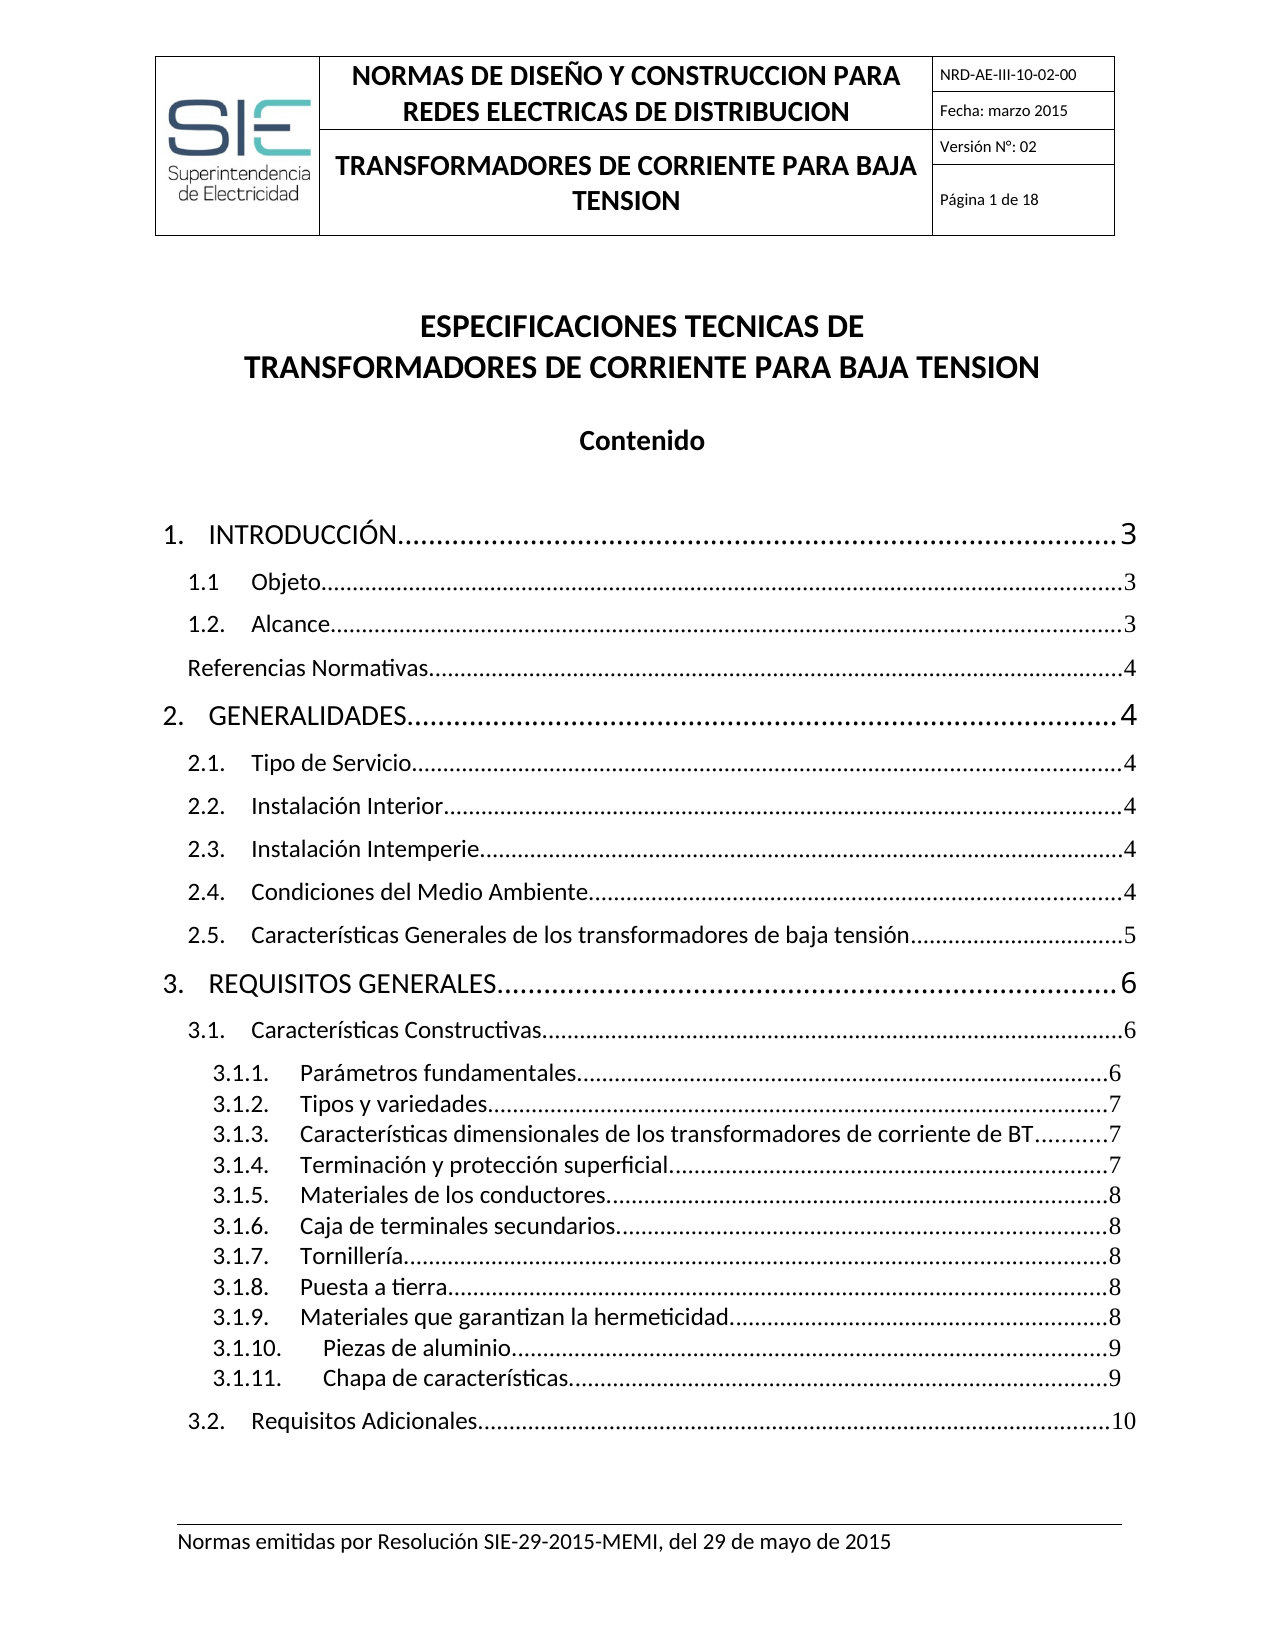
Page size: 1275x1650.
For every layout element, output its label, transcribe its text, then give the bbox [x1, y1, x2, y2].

text Referencias Normativas. 4 [187, 652, 1122, 682]
text Contenido [162, 422, 1122, 458]
text 3.1.8. Puesta a tierra. 8 [212, 1271, 1122, 1301]
text ESPECIFICACIONES TECNICAS DE [162, 305, 1122, 346]
text 3.1.1. Parámetros fundamentales. 6 [212, 1057, 1122, 1088]
text 3.1.7. Tornillería. 8 [212, 1240, 1122, 1271]
text 3.1.5. Materiales de los conductores. 8 [212, 1179, 1122, 1210]
text 2.1. Tipo de Servicio. 4 [187, 747, 1122, 777]
picture [162, 85, 317, 205]
text 3.1.4. Terminación y protección superficial. 7 [212, 1149, 1122, 1179]
text 2.4. Condiciones del Medio Ambiente. 4 [187, 876, 1122, 906]
text 3.1.11. Chapa de características. 9 [212, 1362, 1122, 1393]
text 1.1 Objeto. 3 [187, 566, 1122, 596]
text 3.1.9. Materiales que garantizan la hermeticidad. 8 [212, 1301, 1122, 1332]
text 2. GENERALIDADES. 4 [162, 695, 1122, 734]
text 3.2. Requisitos Adicionales. 10 [187, 1405, 1122, 1436]
text 1. INTRODUCCIÓN. 3 [162, 513, 1122, 553]
text 3. REQUISITOS GENERALES. 6 [162, 962, 1122, 1002]
text 3.1.2. Tipos y variedades. 7 [212, 1088, 1122, 1118]
text 1.2. Alcance. 3 [187, 609, 1122, 639]
text 2.2. Instalación Interior. 4 [187, 790, 1122, 820]
text 3.1. Características Constructivas. 6 [187, 1014, 1122, 1045]
text 2.3. Instalación Intemperie. 4 [187, 833, 1122, 863]
text TRANSFORMADORES DE CORRIENTE PARA BAJA TENSION [162, 346, 1122, 387]
text 3.1.10. Piezas de aluminio. 9 [212, 1332, 1122, 1362]
text 3.1.6. Caja de terminales secundarios. 8 [212, 1210, 1122, 1240]
text 2.5. Características Generales de los transformadores de baja tensión 5 [187, 919, 1122, 949]
text 3.1.3. Características dimensionales de los transformadores de corriente de BT 7 [212, 1118, 1122, 1149]
